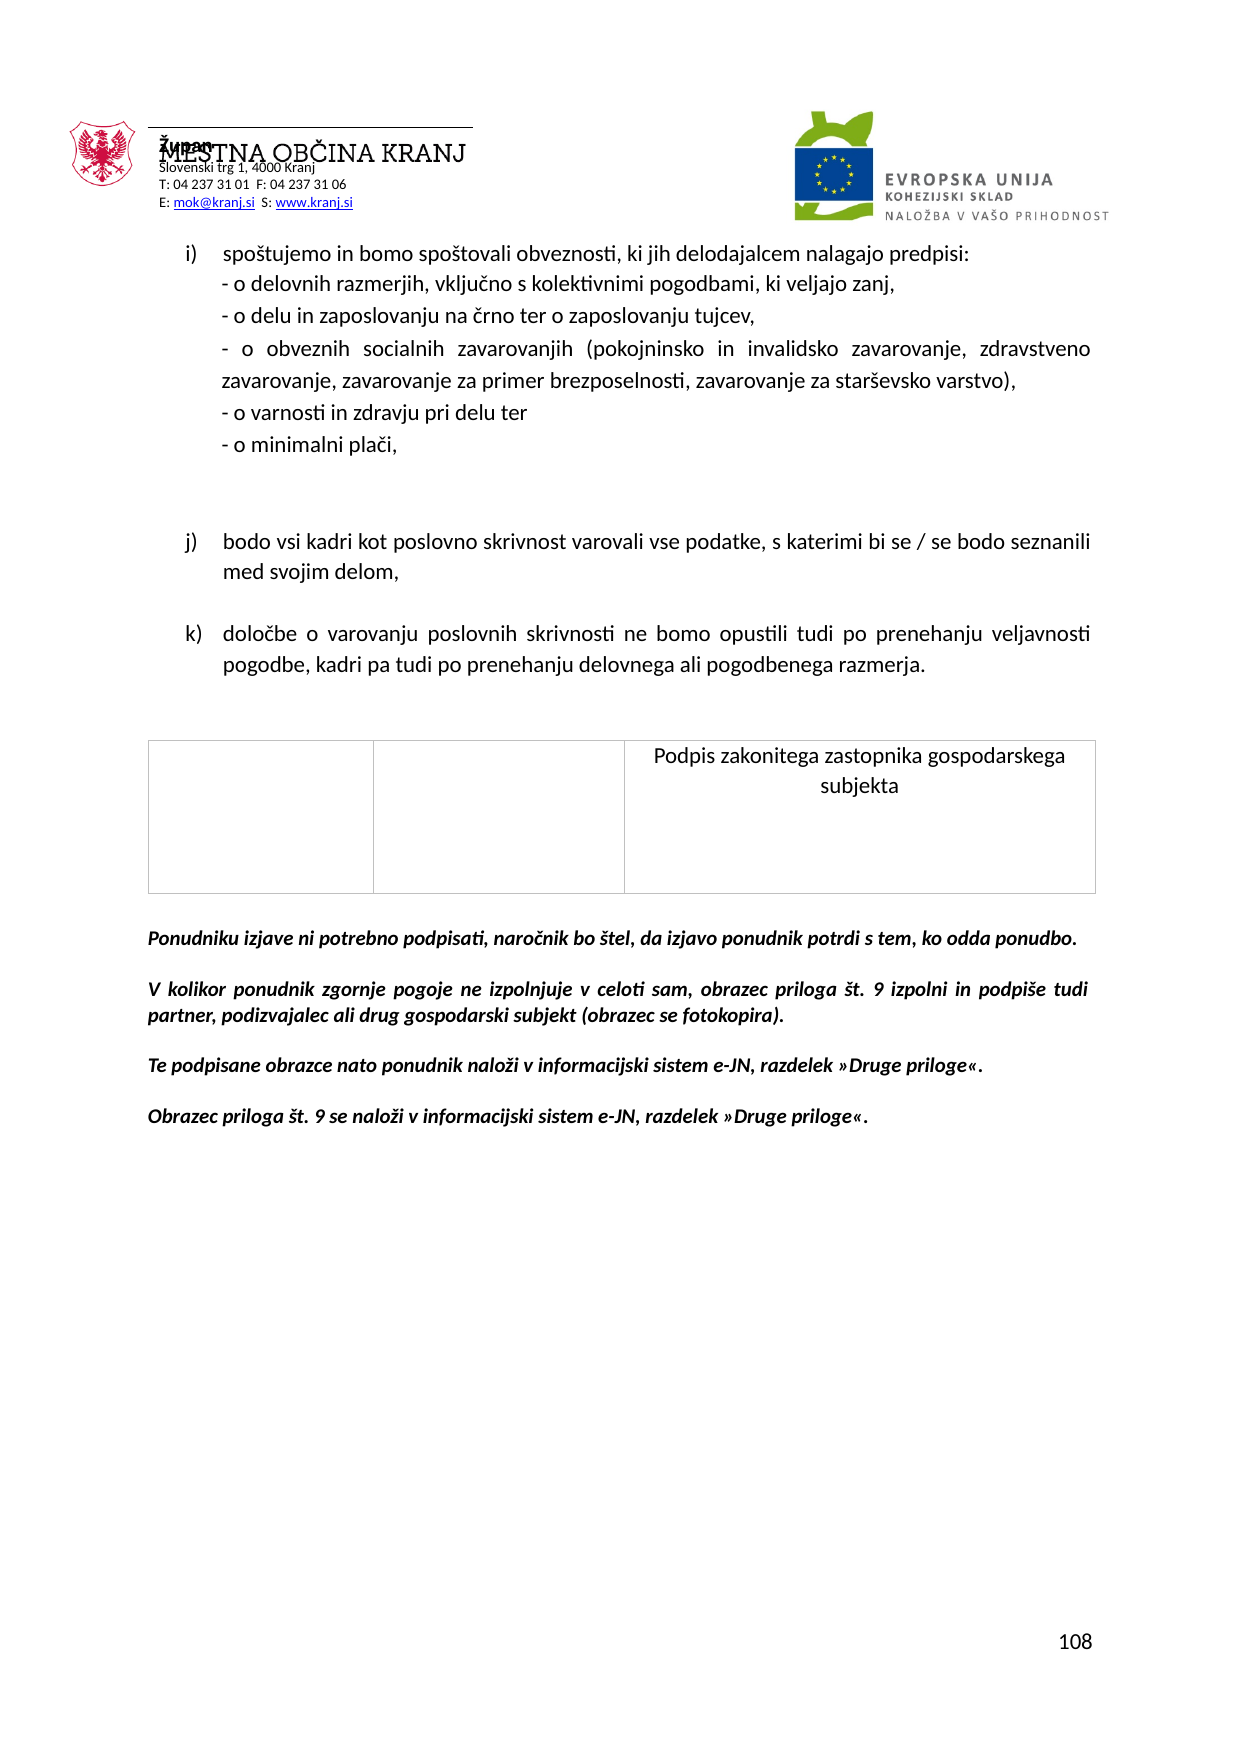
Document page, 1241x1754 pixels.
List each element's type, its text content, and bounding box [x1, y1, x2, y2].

list spoštujemo in bomo spoštovali obveznosti, ki jih delodajalcem nalagajo predpisi: [185, 239, 1092, 267]
text - o delovnih razmerjih, vključno s kolektivnimi pogodbami, ki veljajo zanj, [148, 269, 1092, 297]
text - o minimalni plači, [148, 430, 1092, 458]
table_header [374, 741, 624, 892]
text - o varnosti in zdravju pri delu ter [148, 398, 1092, 426]
table_header [149, 741, 373, 892]
text V kolikor ponudnik zgornje pogoje ne izpolnjuje v celoti sam, obrazec priloga št. 9 izpolni in podpiše tudi partner, podizvajalec ali drug gospodarski subjekt (obrazec se fotokopira). [148, 976, 1092, 1027]
text - o delu in zaposlovanju na črno ter o zaposlovanju tujcev, [148, 302, 1092, 330]
text Ponudniku izjave ni potrebno podpisati, naročnik bo štel, da izjavo ponudnik potrdi s tem, ko odda ponudbo. [148, 926, 1093, 951]
list določbe o varovanju poslovnih skrivnosti ne bomo opustili tudi po prenehanju veljavnosti pogodbe, kadri pa tudi po prenehanju delovnega ali pogodbenega razmerja. [185, 619, 1092, 678]
text Te podpisane obrazce nato ponudnik naloži v informacijski sistem e-JN, razdelek »Druge priloge«. [148, 1053, 1092, 1078]
text Obrazec priloga št. 9 se naloži v informacijski sistem e-JN, razdelek »Druge priloge«. [148, 1103, 1092, 1129]
list bodo vsi kadri kot poslovno skrivnost varovali vse podatke, s katerimi bi se / se bodo seznanili med svojim delom, [185, 527, 1092, 585]
picture [714, 103, 1149, 230]
text - o obveznih socialnih zavarovanjih (pokojninsko in invalidsko zavarovanje, zdravstveno zavarovanje, zavarovanje za primer brezposelnosti, zavarovanje za starševsko varstvo), [221, 334, 1092, 394]
table_header Podpis zakonitega zastopnika gospodarskega subjekta [625, 741, 1095, 892]
